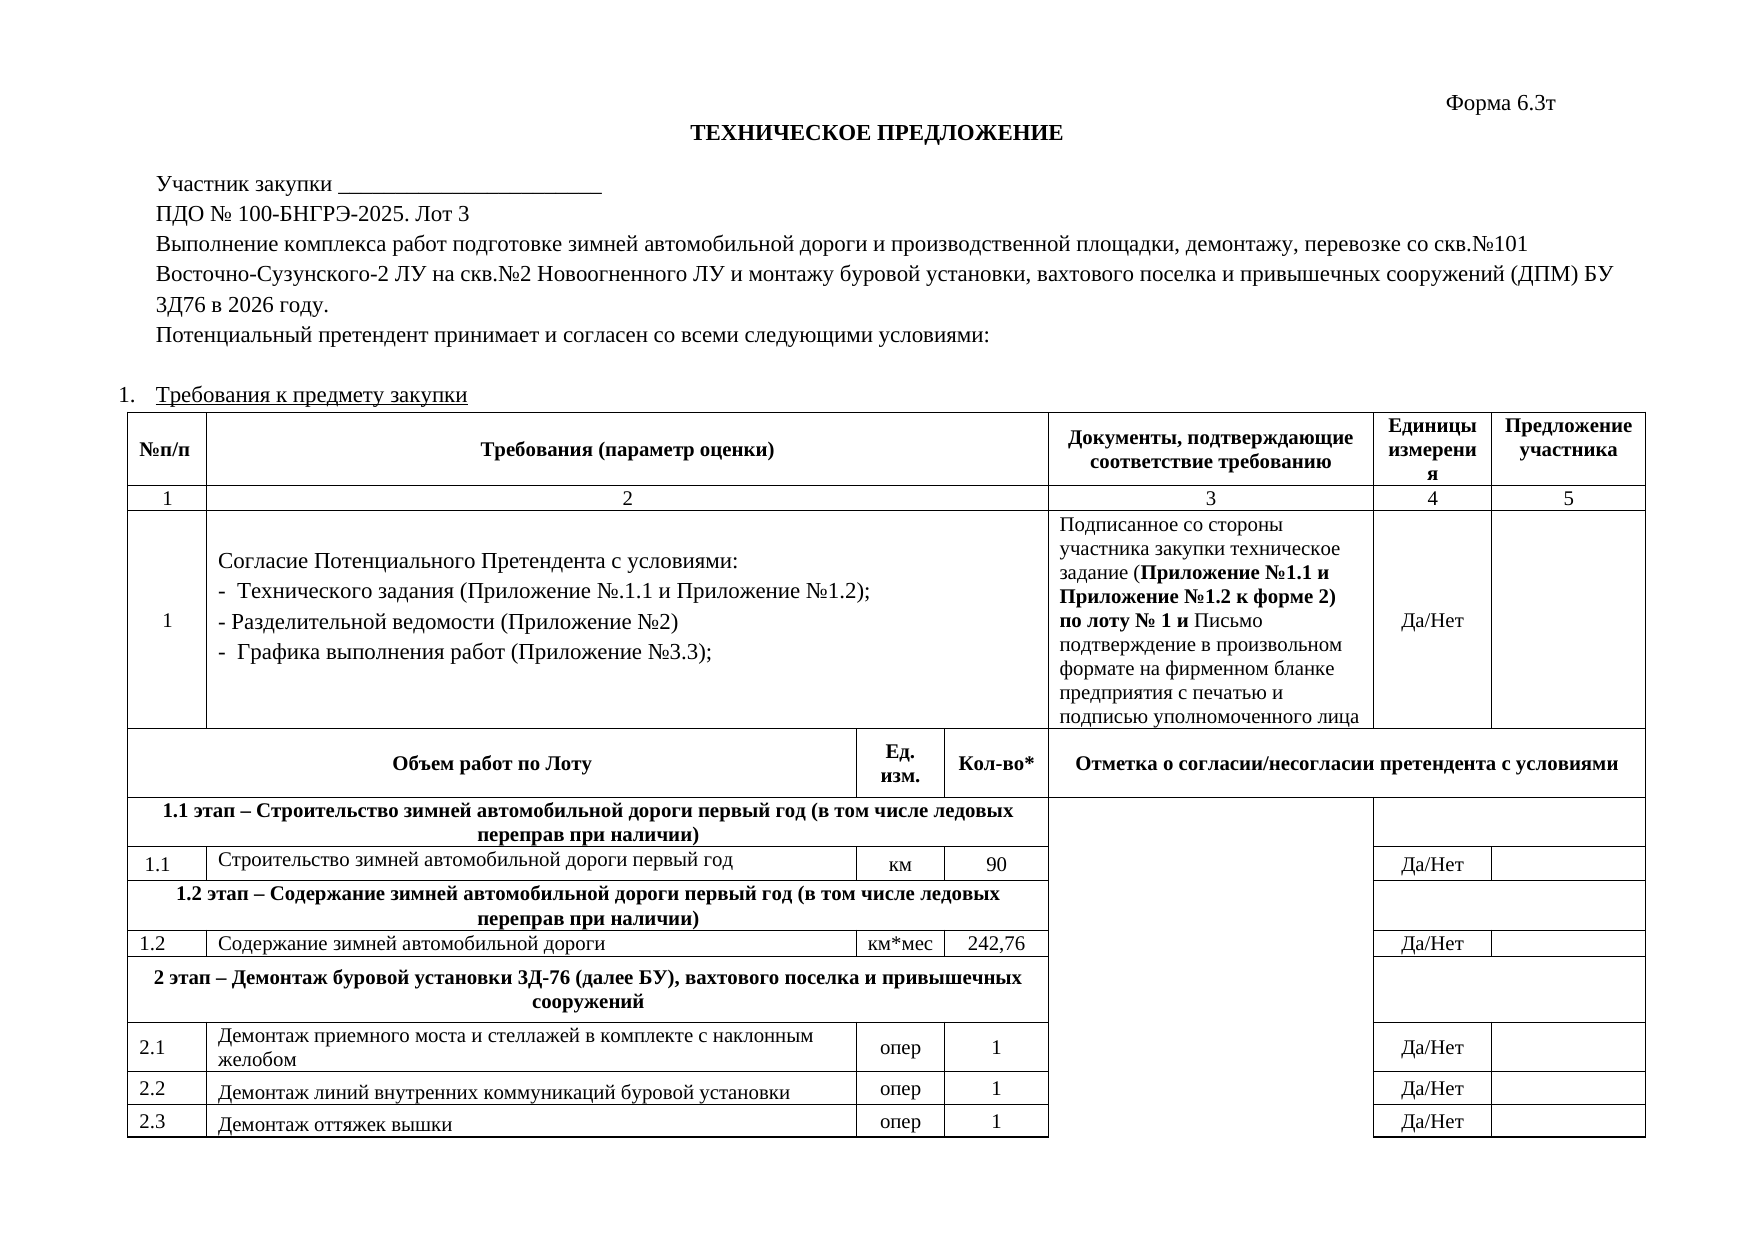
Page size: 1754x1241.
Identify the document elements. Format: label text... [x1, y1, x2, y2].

table_cell 1 [945, 1072, 1048, 1104]
table_cell Отметка о согласии/несогласии претендента с условиями [1049, 729, 1645, 797]
table_cell Да/Нет [1374, 1023, 1491, 1071]
table_cell Да/Нет [1374, 847, 1491, 880]
list Требования к предмету закупки [118, 381, 1636, 408]
table_cell 1 [945, 1023, 1048, 1071]
table_cell Да/Нет [1374, 931, 1491, 956]
table_cell 1 [128, 511, 206, 728]
text ТЕХНИЧЕСКОЕ ПРЕДЛОЖЕНИЕ [118, 119, 1636, 145]
table_header №п/п [128, 413, 206, 485]
list ПДО № 100-БНГРЭ-2025. Лот 3 [156, 200, 1636, 226]
table_cell Объем работ по Лоту [128, 729, 856, 797]
table_cell Ед. изм. [857, 729, 944, 797]
table_cell 90 [945, 847, 1048, 880]
table_cell [1492, 511, 1645, 728]
table_cell Подписанное со стороны участника закупки техническое задание (Приложение №1.1 и Приложение №1.2 к форме 2) по лоту № 1 и Письмо подтверждение в произвольном формате на фирменном бланке предприятия с печатью и подписью уполномоченного лица [1049, 511, 1373, 728]
table_cell 2.3 [128, 1105, 206, 1136]
table_cell Демонтаж оттяжек вышки [207, 1105, 856, 1136]
table_header Требования (параметр оценки) [207, 413, 1048, 485]
table_cell Да/Нет [1374, 1105, 1491, 1136]
table_cell км [857, 847, 944, 880]
list Потенциальный претендент принимает и согласен со всеми следующими условиями: [156, 321, 1636, 347]
table_cell Да/Нет [1374, 1072, 1491, 1104]
table_cell опер [857, 1105, 944, 1136]
table_cell Строительство зимней автомобильной дороги первый год [207, 847, 856, 880]
table_cell [1492, 1072, 1645, 1104]
table_cell Да/Нет [1374, 511, 1491, 728]
table_cell [1374, 957, 1645, 1022]
table_cell [1374, 881, 1645, 929]
table_cell [1374, 798, 1645, 846]
table_header Единицы измерения [1374, 413, 1491, 485]
table_cell 1 [945, 1105, 1048, 1136]
table_header Документы, подтверждающие соответствие требованию [1049, 413, 1373, 485]
table_cell Демонтаж приемного моста и стеллажей в комплекте с наклонным желобом [207, 1023, 856, 1071]
table_cell 2 этап – Демонтаж буровой установки 3Д-76 (далее БУ), вахтового поселка и привышечных сооружений [128, 957, 1048, 1022]
table_cell Согласие Потенциального Претендента с условиями: - Технического задания (Приложение №.1.1 и Приложение №1.2); - Разделительной ведомости (Приложение №2) - Графика выполнения работ (Приложение №3.3); [207, 511, 1048, 728]
table_cell 1.2 [128, 931, 206, 956]
table_cell 2.2 [128, 1072, 206, 1104]
table_cell 4 [1374, 486, 1491, 510]
table_cell 3 [1049, 486, 1373, 510]
table_cell [1492, 1023, 1645, 1071]
table_cell Содержание зимней автомобильной дороги [207, 931, 856, 956]
table_cell 1.2 этап – Содержание зимней автомобильной дороги первый год (в том числе ледовых переправ при наличии) [128, 881, 1048, 929]
table_cell опер [857, 1072, 944, 1104]
table_cell 1.1 этап – Строительство зимней автомобильной дороги первый год (в том числе ледовых переправ при наличии) [128, 798, 1048, 846]
table_cell 2.1 [128, 1023, 206, 1071]
table_cell 242,76 [945, 931, 1048, 956]
table_cell 2 [207, 486, 1048, 510]
list Выполнение комплекса работ подготовке зимней автомобильной дороги и производственной площадки, демонтажу, перевозке со скв.№101 Восточно-Сузунского-2 ЛУ на скв.№2 Новоогненного ЛУ и монтажу буровой установки, вахтового поселка и привышечных сооружений (ДПМ) БУ 3Д76 в 2026 году. [156, 230, 1636, 317]
table_cell 5 [1492, 486, 1645, 510]
table_cell [1492, 847, 1645, 880]
text Форма 6.3т [1432, 89, 1668, 115]
table_cell 1.1 [128, 847, 206, 880]
table_cell [1492, 931, 1645, 956]
table_cell Демонтаж линий внутренних коммуникаций буровой установки [207, 1072, 856, 1104]
table_header Предложение участника [1492, 413, 1645, 485]
table_cell [1049, 798, 1373, 1136]
table_cell Кол-во* [945, 729, 1048, 797]
table_cell км*мес [857, 931, 944, 956]
table_cell опер [857, 1023, 944, 1071]
table_cell [1492, 1105, 1645, 1136]
list Участник закупки _______________________ [156, 170, 1636, 196]
table_cell 1 [128, 486, 206, 510]
